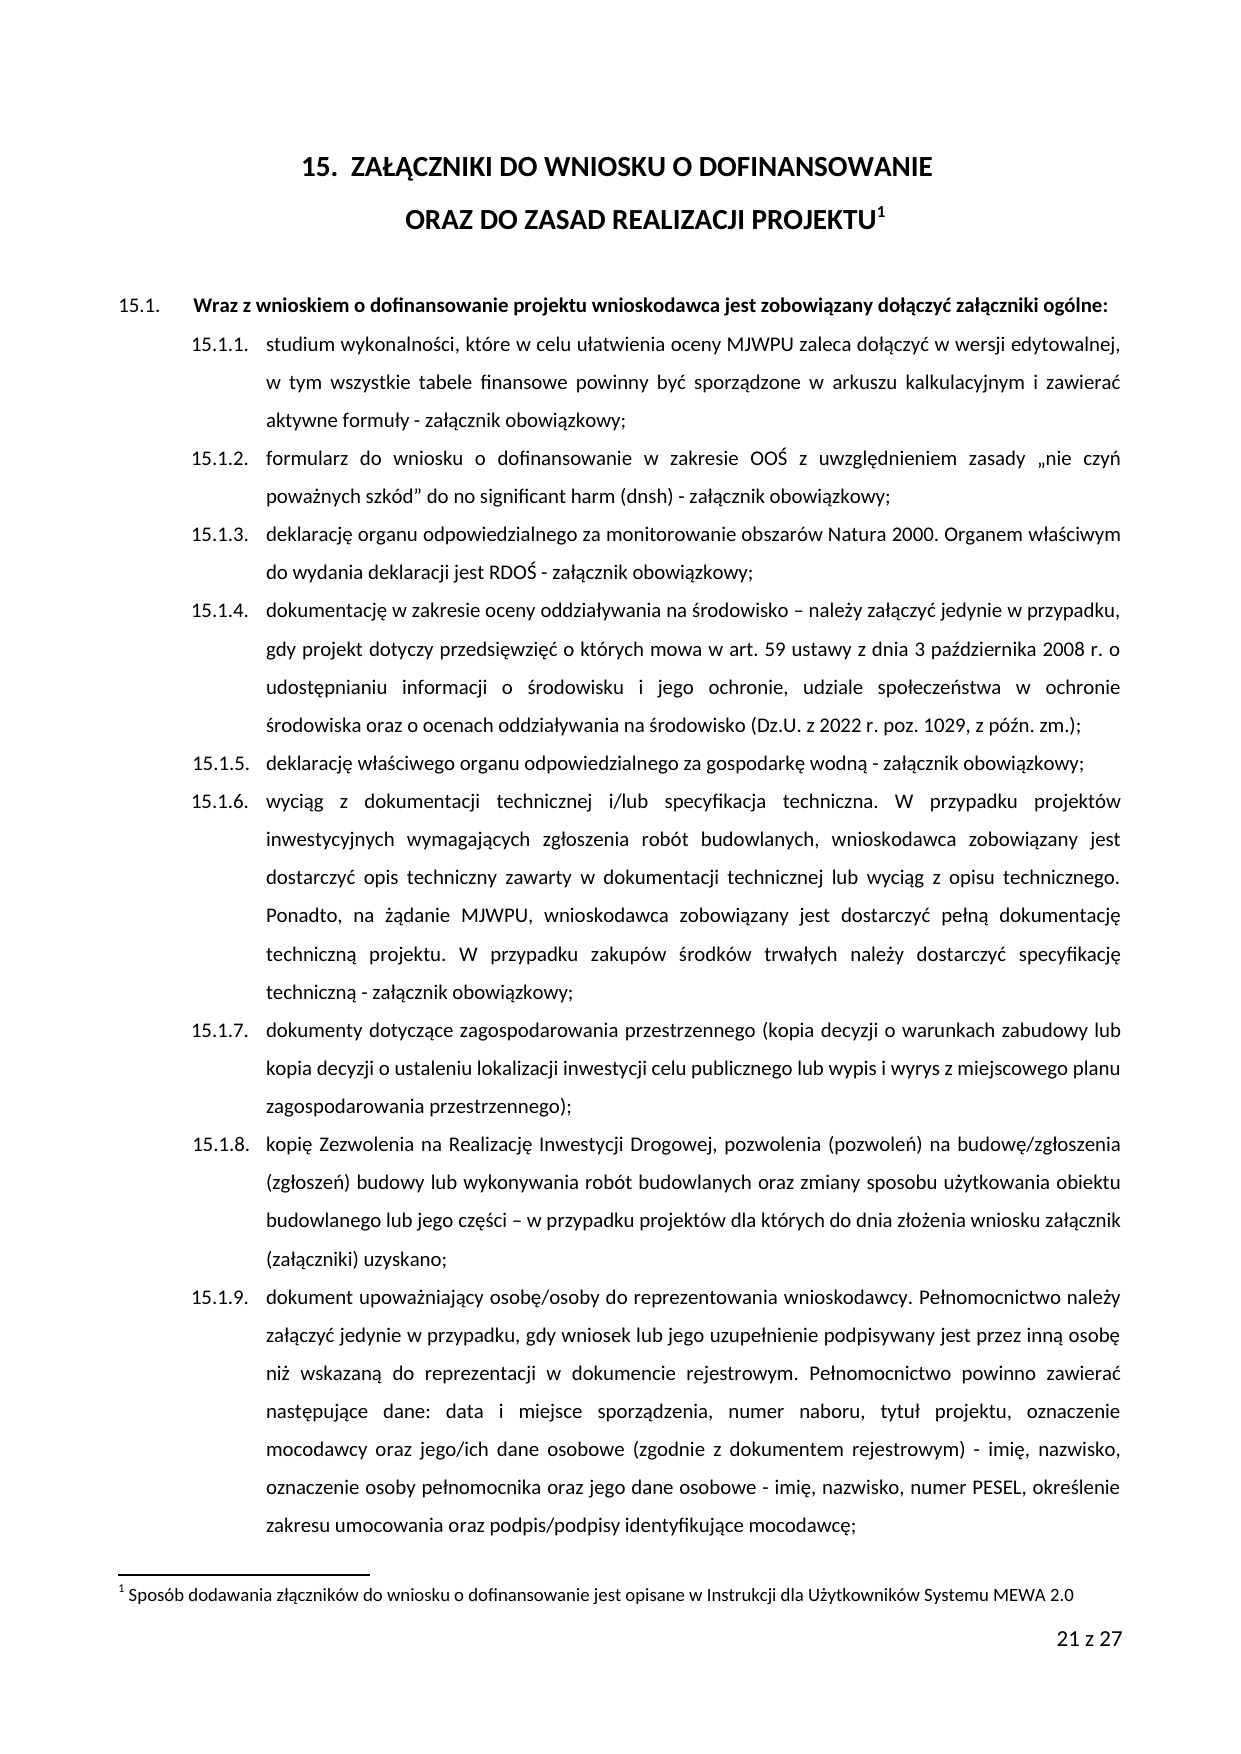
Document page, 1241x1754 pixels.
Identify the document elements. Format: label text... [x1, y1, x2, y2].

list dokument upoważniający osobę/osoby do reprezentowania wnioskodawcy. Pełnomocnictwo należy załączyć jedynie w przypadku, gdy wniosek lub jego uzupełnienie podpisywany jest przez inną osobę niż wskazaną do reprezentacji w dokumencie rejestrowym. Pełnomocnictwo powinno zawierać następujące dane: data i miejsce sporządzenia, numer naboru, tytuł projektu, oznaczenie mocodawcy oraz jego/ich dane osobowe (zgodnie z dokumentem rejestrowym) - imię, nazwisko, oznaczenie osoby pełnomocnika oraz jego dane osobowe - imię, nazwisko, numer PESEL, określenie zakresu umocowania oraz podpis/podpisy identyfikujące mocodawcę; [191, 1284, 1122, 1538]
list studium wykonalności, które w celu ułatwienia oceny MJWPU zaleca dołączyć w wersji edytowalnej, w tym wszystkie tabele finansowe powinny być sporządzone w arkuszu kalkulacyjnym i zawierać aktywne formuły - załącznik obowiązkowy; [191, 331, 1122, 432]
list deklarację właściwego organu odpowiedzialnego za gospodarkę wodną - załącznik obowiązkowy; [192, 750, 1122, 776]
list dokumenty dotyczące zagospodarowania przestrzennego (kopia decyzji o warunkach zabudowy lub kopia decyzji o ustaleniu lokalizacji inwestycji celu publicznego lub wypis i wyrys z miejscowego planu zagospodarowania przestrzennego); [191, 1017, 1122, 1119]
list formularz do wniosku o dofinansowanie w zakresie OOŚ z uwzględnieniem zasady „nie czyń poważnych szkód” do no significant harm (dnsh) - załącznik obowiązkowy; [191, 445, 1122, 509]
list kopię Zezwolenia na Realizację Inwestycji Drogowej, pozwolenia (pozwoleń) na budowę/zgłoszenia (zgłoszeń) budowy lub wykonywania robót budowlanych oraz zmiany sposobu użytkowania obiektu budowlanego lub jego części – w przypadku projektów dla których do dnia złożenia wniosku załącznik (załączniki) uzyskano; [192, 1131, 1122, 1271]
list ZAŁĄCZNIKI DO WNIOSKU O DOFINANSOWANIE ORAZ DO ZASAD REALIZACJI PROJEKTU [118, 148, 1122, 237]
list deklarację organu odpowiedzialnego za monitorowanie obszarów Natura 2000. Organem właściwym do wydania deklaracji jest RDOŚ - załącznik obowiązkowy; [191, 521, 1122, 585]
list Wraz z wnioskiem o dofinansowanie projektu wnioskodawca jest zobowiązany dołączyć załączniki ogólne: [118, 293, 1122, 318]
list wyciąg z dokumentacji technicznej i/lub specyfikacja techniczna. W przypadku projektów inwestycyjnych wymagających zgłoszenia robót budowlanych, wnioskodawca zobowiązany jest dostarczyć opis techniczny zawarty w dokumentacji technicznej lub wyciąg z opisu technicznego. Ponadto, na żądanie MJWPU, wnioskodawca zobowiązany jest dostarczyć pełną dokumentację techniczną projektu. W przypadku zakupów środków trwałych należy dostarczyć specyfikację techniczną - załącznik obowiązkowy; [191, 788, 1122, 1004]
list dokumentację w zakresie oceny oddziaływania na środowisko – należy załączyć jedynie w przypadku, gdy projekt dotyczy przedsięwzięć o których mowa w art. 59 ustawy z dnia 3 października 2008 r. o udostępnianiu informacji o środowisku i jego ochronie, udziale społeczeństwa w ochronie środowiska oraz o ocenach oddziaływania na środowisko (Dz.U. z 2022 r. poz. 1029, z późn. zm.); [191, 598, 1122, 737]
